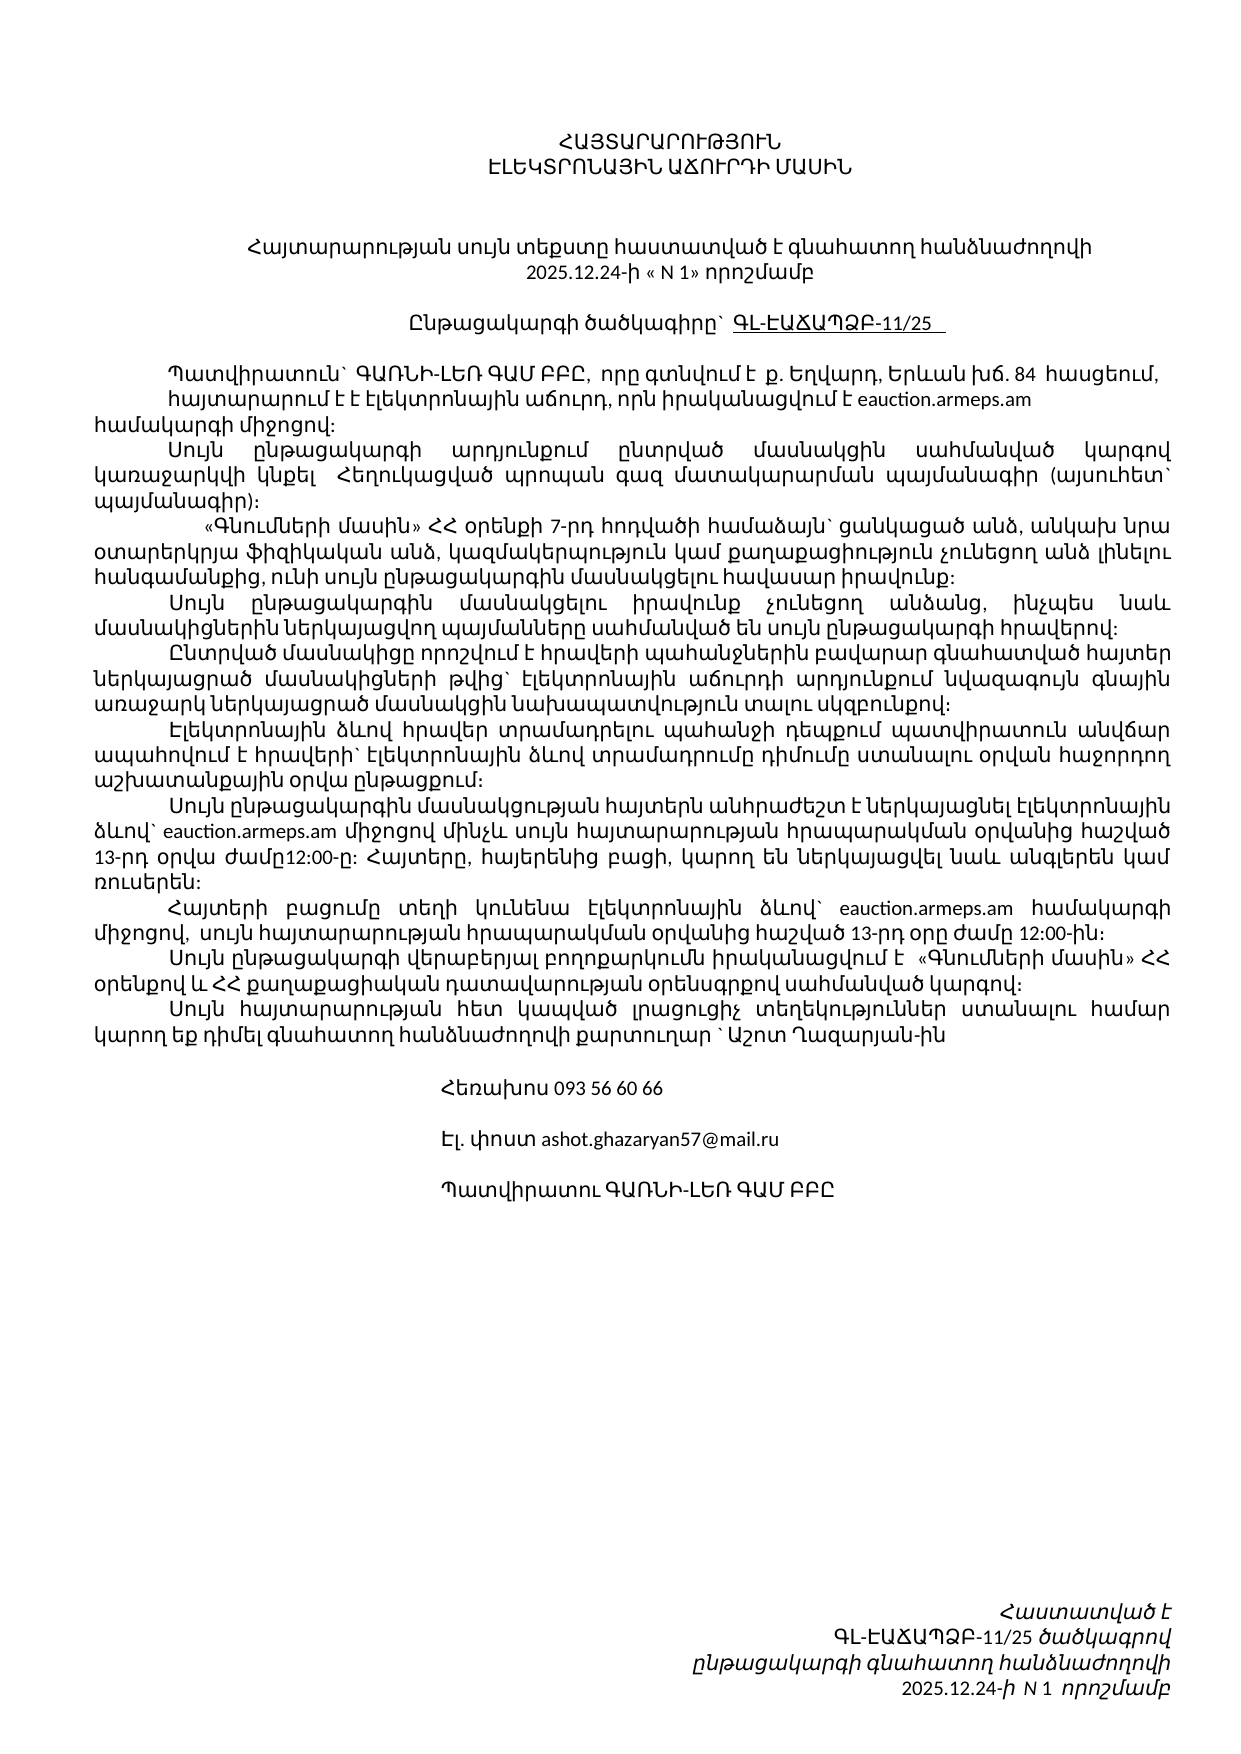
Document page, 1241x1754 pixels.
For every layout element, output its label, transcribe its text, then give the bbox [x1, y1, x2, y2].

text հայտարարում է է էլեկտրոնային աճուրդ, որն իրականացվում է eauction.armeps.am համակարգի միջոցով: [94, 386, 1171, 437]
text Սույն ընթացակարգին մասնակցության հայտերն անհրաժեշտ է ներկայացնել էլեկտրոնային ձևով` eauction.armeps.am միջոցով մինչև սույն հայտարարության հրապարակման օրվանից հաշված 13-րդ օրվա ժամը12:00-ը: Հայտերը, հայերենից բացի, կարող են ներկայացվել նաև անգլերեն կամ ռուսերեն: [94, 793, 1171, 895]
text Հեռախոս 093 56 60 66 [94, 1076, 1171, 1101]
text Ընթացակարգի ծածկագիրը` ԳԼ-ԷԱՃԱՊՁԲ-11/25 [94, 310, 1171, 336]
text 2025.12.24 -ի N 1 որոշմամբ [94, 1675, 1171, 1701]
text ՀԱՅՏԱՐԱՐՈՒԹՅՈՒՆ [94, 129, 1171, 154]
text Սույն ընթացակարգի արդյունքում ընտրված մասնակցին սահմանված կարգով կառաջարկվի կնքել Հեղուկացված պրոպան գազ մատակարարման պայմանագիր (այսուհետ` պայմանագիր)։ [94, 437, 1171, 513]
text Պատվիրատու ԳԱՌՆԻ-ԼԵՌ ԳԱՄ ԲԲԸ [94, 1177, 1171, 1203]
text Էլեկտրոնային ձևով հրավեր տրամադրելու պահանջի դեպքում պատվիրատուն անվճար ապահովում է հրավերի` էլեկտրոնային ձևով տրամադրումը դիմումը ստանալու օրվան հաջորդող աշխատանքային օրվա ընթացքում։ [94, 717, 1171, 793]
text Սույն հայտարարության հետ կապված լրացուցիչ տեղեկություններ ստանալու համար կարող եք դիմել գնահատող հանձնաժողովի քարտուղար ` Աշոտ Ղազարյան-ին [94, 996, 1171, 1047]
text ԳԼ-ԷԱՃԱՊՁԲ-11/25 ծածկագրով [94, 1624, 1171, 1650]
text Հաստատված է [94, 1599, 1171, 1624]
text ԷԼԵԿՏՐՈՆԱՅԻՆ ԱՃՈՒՐԴԻ ՄԱՍԻՆ [94, 154, 1171, 180]
text 2025.12.24 -ի « N 1» որոշմամբ [94, 259, 1171, 285]
text Հայտարարության սույն տեքստը հաստատված է գնահատող հանձնաժողովի [94, 234, 1171, 259]
text Էլ. փոստ ashot.ghazaryan57@mail.ru [94, 1126, 1171, 1152]
text Հայտերի բացումը տեղի կունենա էլեկտրոնային ձևով` eauction.armeps.am համակարգի միջոցով, սույն հայտարարության հրապարակման օրվանից հաշված 13-րդ օրը ժամը 12:00-ին։ [94, 895, 1171, 946]
text ընթացակարգի գնահատող հանձնաժողովի [94, 1650, 1171, 1675]
text Պատվիրատուն` ԳԱՌՆԻ-ԼԵՌ ԳԱՄ ԲԲԸ, որը գտնվում է ք. Եղվարդ, Երևան խճ. 84 հասցեում, [94, 361, 1171, 386]
text Սույն ընթացակարգին մասնակցելու իրավունք չունեցող անձանց, ինչպես նաև մասնակիցներին ներկայացվող պայմանները սահմանված են սույն ընթացակարգի հրավերով: [94, 590, 1171, 641]
text Ընտրված մասնակիցը որոշվում է հրավերի պահանջներին բավարար գնահատված հայտեր ներկայացրած մասնակիցների թվից` էլեկտրոնային աճուրդի արդյունքում նվազագույն գնային առաջարկ ներկայացրած մասնակցին նախապատվություն տալու սկզբունքով։ [94, 641, 1171, 717]
text «Գնումների մասին» ՀՀ օրենքի 7-րդ հոդվածի համաձայն` ցանկացած անձ, անկախ նրա օտարերկրյա ֆիզիկական անձ, կազմակերպություն կամ քաղաքացիություն չունեցող անձ լինելու հանգամանքից, ունի սույն ընթացակարգին մասնակցելու հավասար իրավունք: [94, 513, 1171, 590]
text Սույն ընթացակարգի վերաբերյալ բողոքարկումն իրականացվում է «Գնումների մասին» ՀՀ օրենքով և ՀՀ քաղաքացիական դատավարության օրենսգրքով սահմանված կարգով։ [94, 946, 1171, 996]
